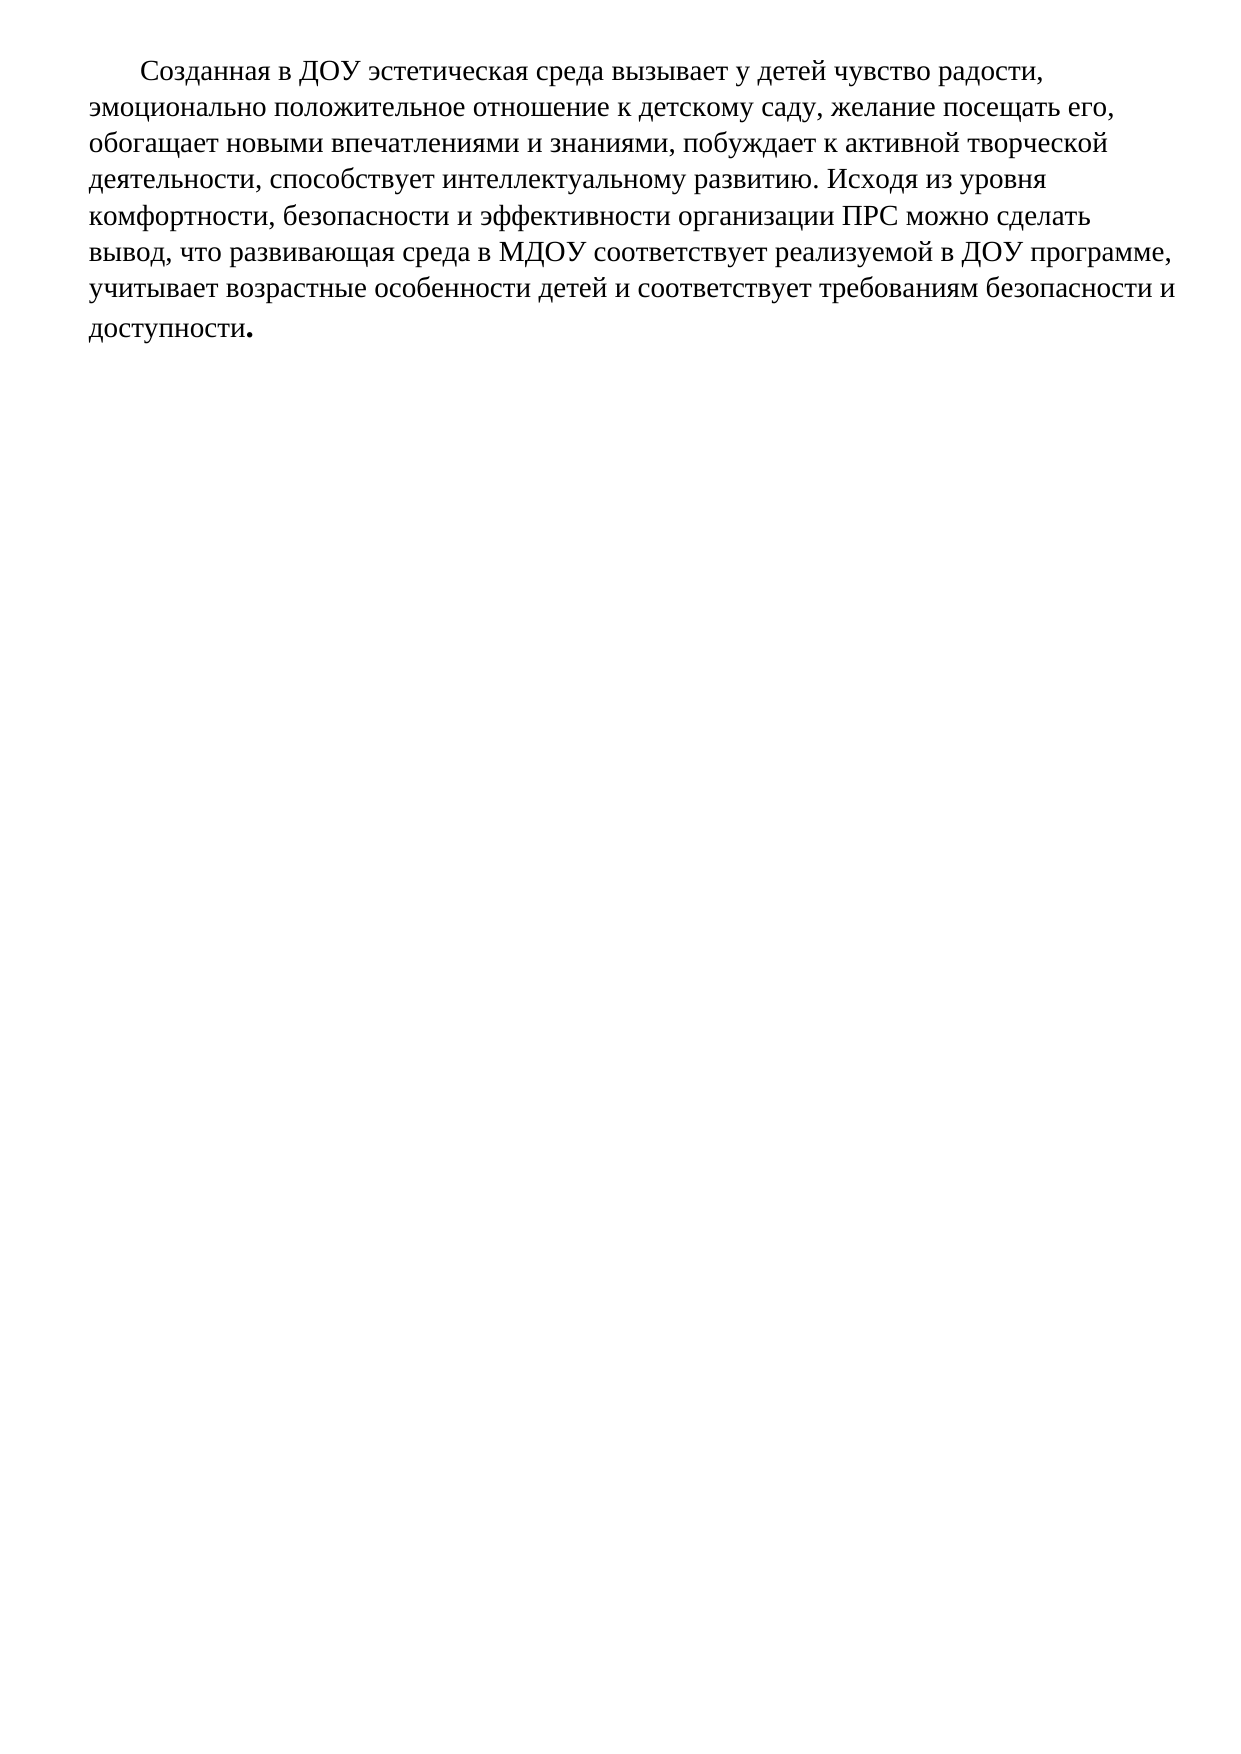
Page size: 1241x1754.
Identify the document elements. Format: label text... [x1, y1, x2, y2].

text Созданная в ДОУ эстетическая среда вызывает у детей чувство радости, эмоционально положительное отношение к детскому саду, желание посещать его, обогащает новыми впечатлениями и знаниями, побуждает к активной творческой деятельности, способствует интеллектуальному развитию. Исходя из уровня комфортности, безопасности и эффективности организации ПРС можно сделать вывод, что развивающая среда в МДОУ соответствует реализуемой в ДОУ программе, учитывает возрастные особенности детей и соответствует требованиям безопасности и доступности. [89, 53, 1181, 345]
